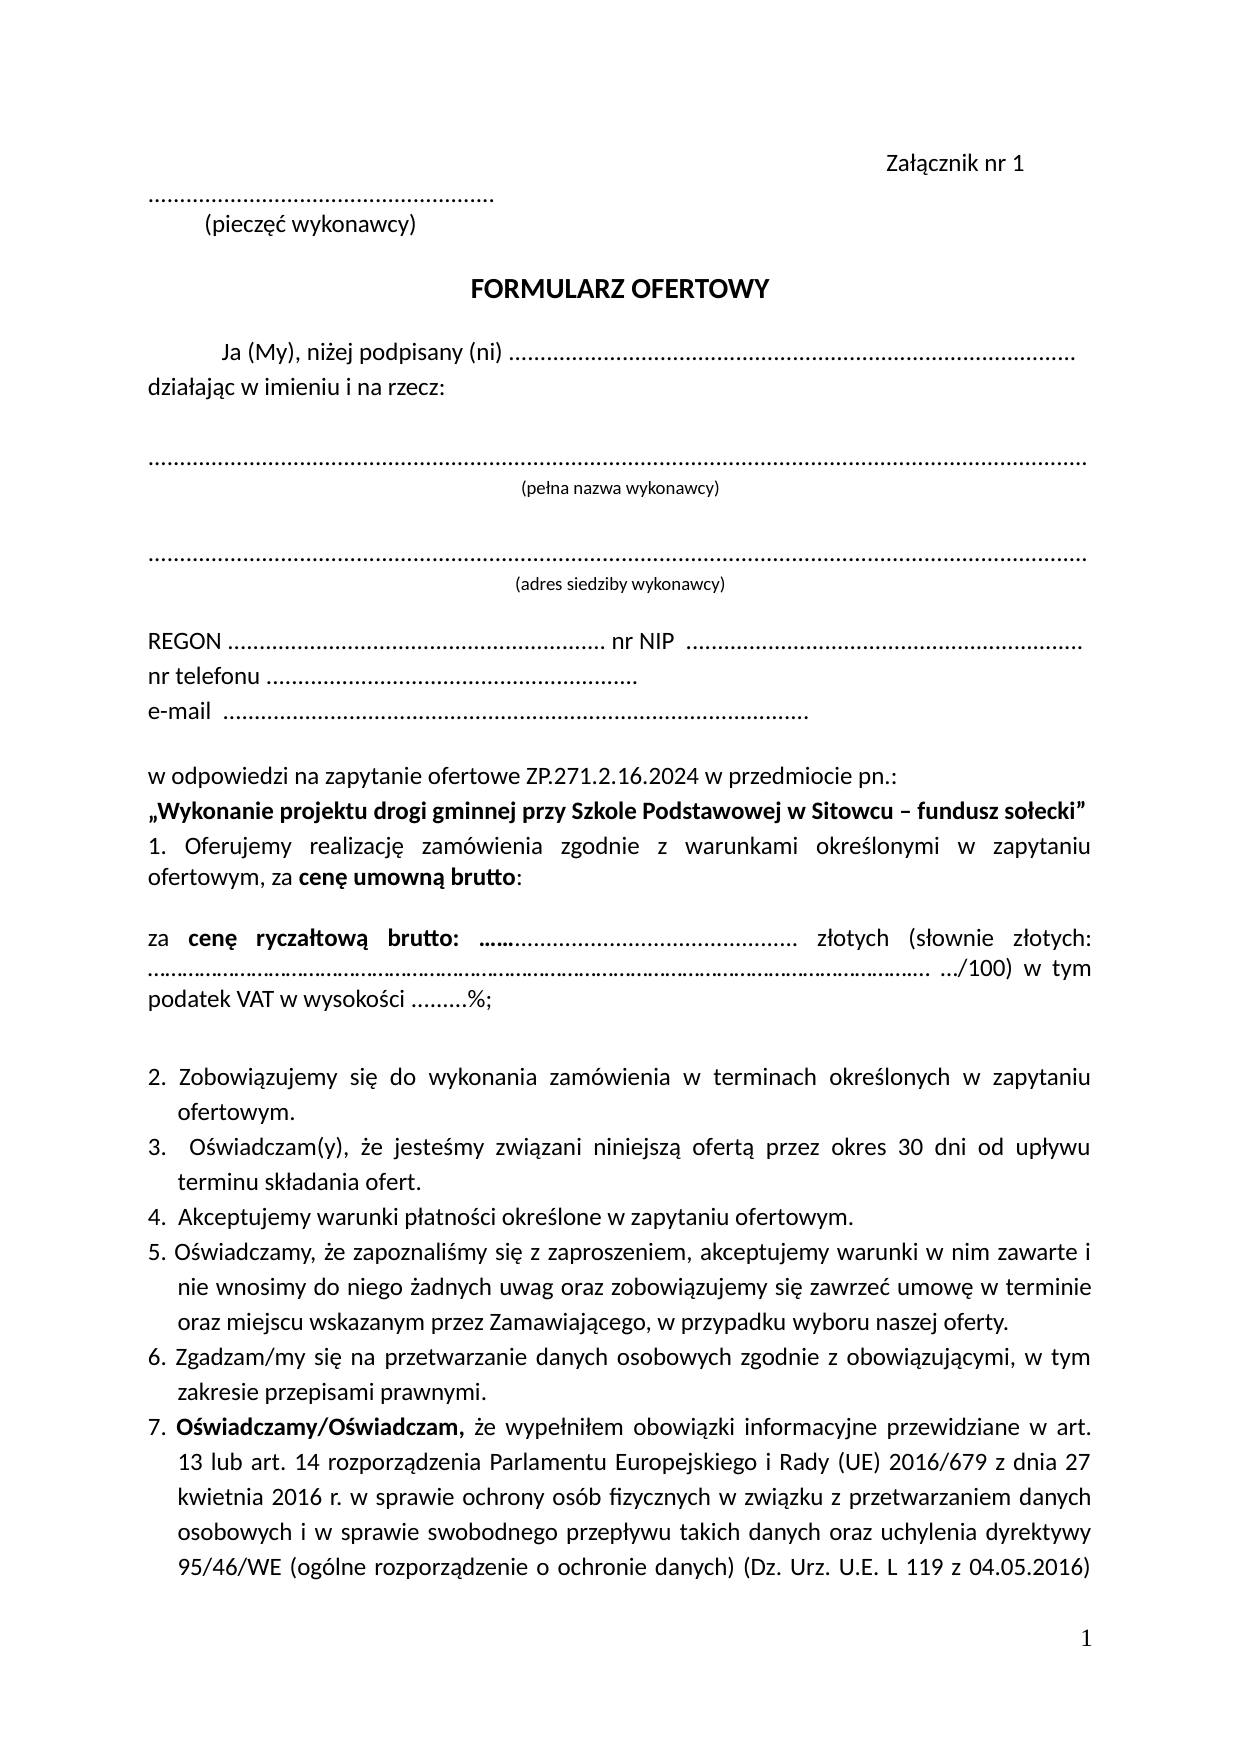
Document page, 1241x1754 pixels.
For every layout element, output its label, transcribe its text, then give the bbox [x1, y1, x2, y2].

text „Wykonanie projektu drogi gminnej przy Szkole Podstawowej w Sitowcu – fundusz sołecki” [148, 795, 1093, 826]
text REGON ............................................................ nr NIP ............................................................... [148, 625, 1093, 655]
text (adres siedziby wykonawcy) [148, 572, 1093, 595]
text 5. Oświadczamy, że zapoznaliśmy się z zaproszeniem, akceptujemy warunki w nim zawarte i nie wnosimy do niego żadnych uwag oraz zobowiązujemy się zawrzeć umowę w terminie oraz miejscu wskazanym przez Zamawiającego, w przypadku wyboru naszej oferty. [148, 1236, 1093, 1336]
text ....................................................... [148, 178, 1093, 209]
text 6. Zgadzam/my się na przetwarzanie danych osobowych zgodnie z obowiązującymi, w tym zakresie przepisami prawnymi. [148, 1341, 1093, 1406]
text 2. Zobowiązujemy się do wykonania zamówienia w terminach określonych w zapytaniu ofertowym. [148, 1061, 1093, 1126]
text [148, 1411, 1093, 1581]
text e-mail ............................................................................................. [148, 695, 1093, 725]
text Załącznik nr 1 [812, 148, 1093, 178]
text ..................................................................................................................................................... [148, 537, 1093, 568]
text działając w imieniu i na rzecz: [148, 371, 1093, 401]
text (pełna nazwa wykonawcy) [148, 476, 1093, 499]
text FORMULARZ OFERTOWY [148, 270, 1093, 305]
text (pieczęć wykonawcy) [148, 209, 1093, 239]
text nr telefonu ........................................................... [148, 660, 1093, 690]
text w odpowiedzi na zapytanie ofertowe ZP.271.2.16.2024 w przedmiocie pn.: [148, 760, 1093, 791]
text 3. Oświadczam(y), że jesteśmy związani niniejszą ofertą przez okres 30 dni od upływu terminu składania ofert. [148, 1131, 1093, 1196]
text 1. Oferujemy realizację zamówienia zgodnie z warunkami określonymi w zapytaniu ofertowym, za cenę umowną brutto: [148, 830, 1093, 891]
text Ja (My), niżej podpisany (ni) .......................................................................................... [148, 336, 1093, 366]
text ..................................................................................................................................................... [148, 441, 1093, 471]
text 4. Akceptujemy warunki płatności określone w zapytaniu ofertowym. [148, 1201, 1093, 1231]
text za cenę ryczałtową brutto: ……............................................. złotych (słownie złotych: …………………………………………………………………………………………………………………….… …/100) w tym podatek VAT w wysokości .........%; [148, 922, 1093, 1013]
